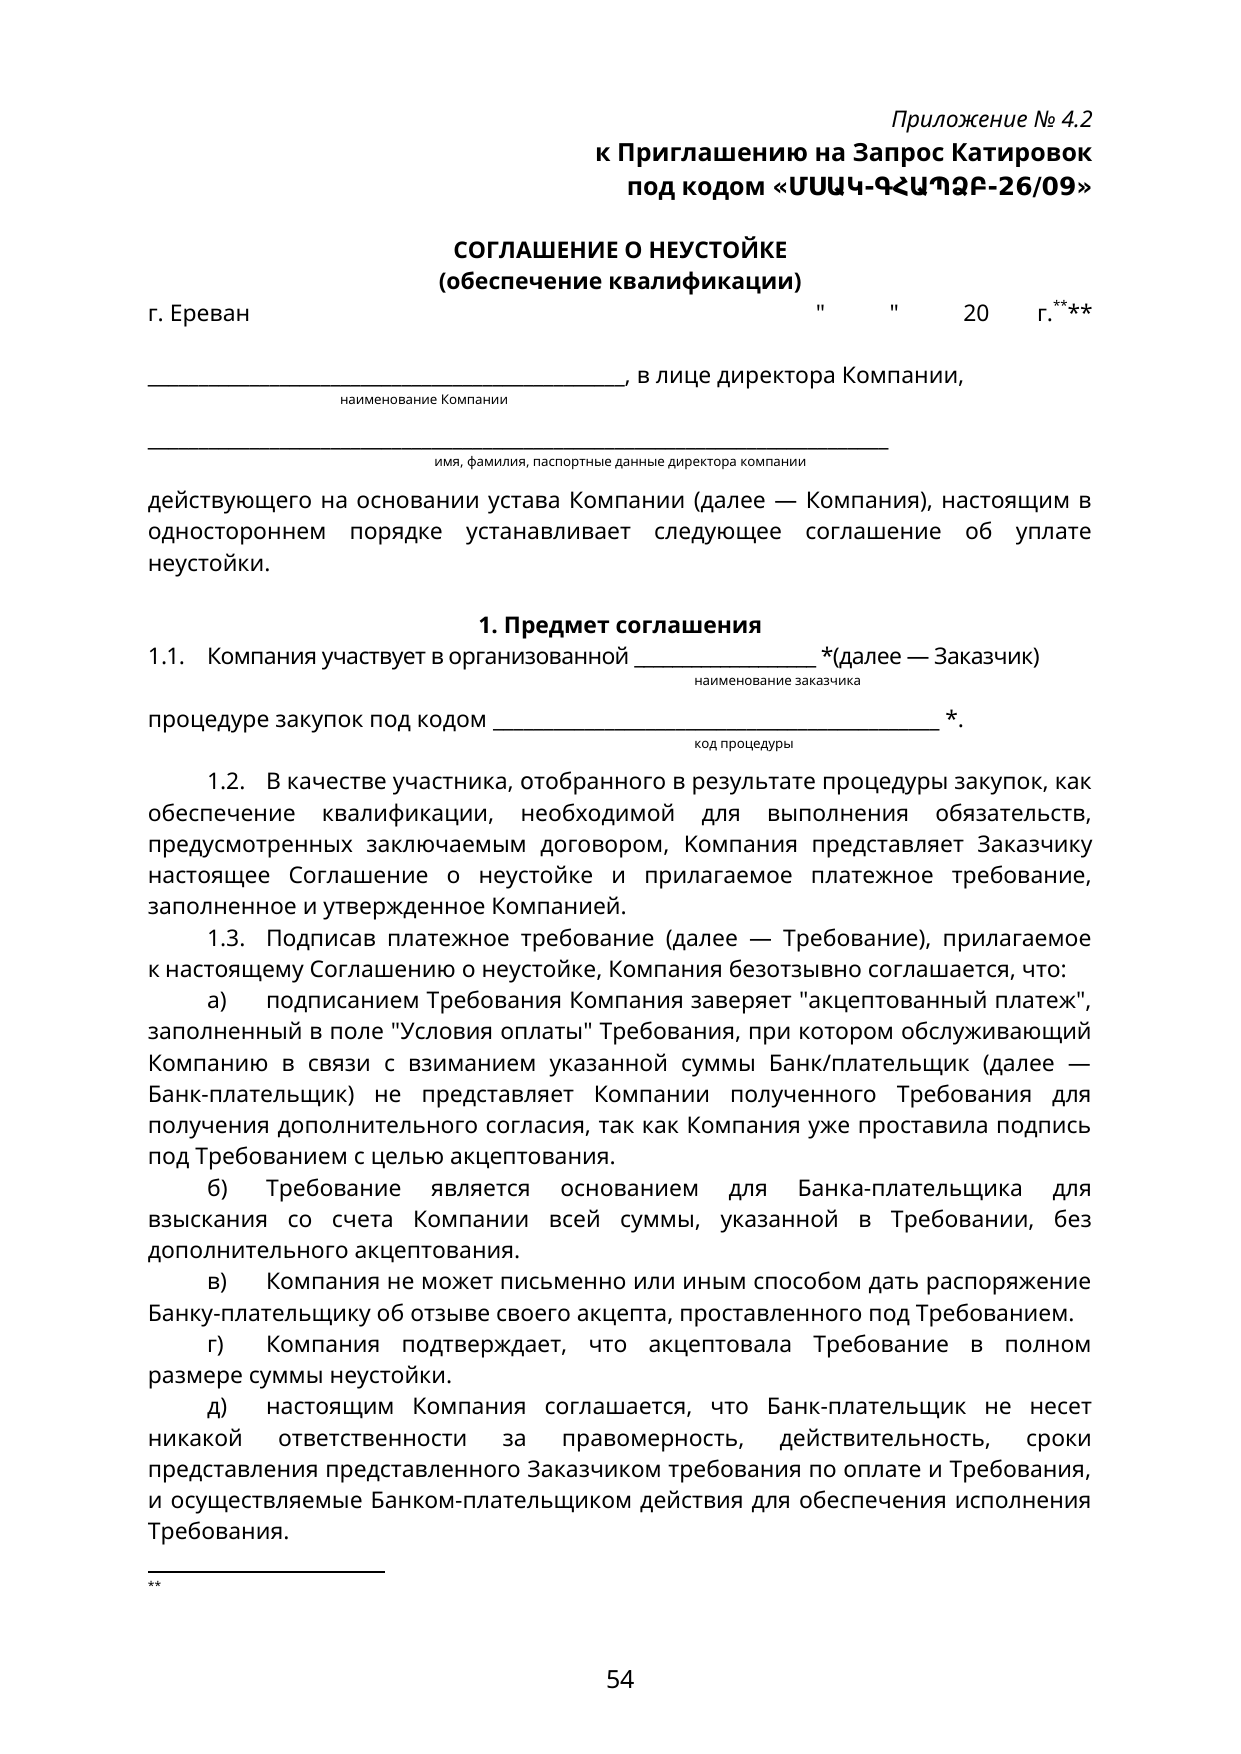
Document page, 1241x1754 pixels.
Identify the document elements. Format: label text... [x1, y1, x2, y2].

text 1.3. Подписав платежное требование (далее — Требование), прилагаемое к настоящему Соглашению о неустойке, Компания безотзывно соглашается, что: [148, 922, 1092, 984]
text действующего на основании устава Компании (далее — Компания), настоящим в одностороннем порядке устанавливает следующее соглашение об уплате неустойки. [148, 484, 1092, 578]
text код процедуры [694, 734, 1092, 765]
text (обеспечение квалификации) [148, 265, 1092, 297]
table_header " " 20 г.** [635, 297, 1104, 328]
text 1.1. Компания участвует в организованной ___________________ *(далее — Заказчик) [148, 640, 1092, 672]
text а) подписанием Требования Компания заверяет "акцептованный платеж", заполненный в поле "Условия оплаты" Требования, при котором обслуживающий Компанию в связи с взиманием указанной суммы Банк/плательщик (далее — Банк-плательщик) не представляет Компании полученного Требования для получения дополнительного согласия, так как Компания уже проставила подпись под Требованием с целью акцептования. [148, 984, 1092, 1172]
text 1. Предмет соглашения [148, 609, 1092, 640]
text наименование Компании [340, 390, 1092, 422]
text б) Требование является основанием для Банка-плательщика для взыскания со счета Компании всей суммы, указанной в Требовании, без дополнительного акцептования. [148, 1172, 1092, 1265]
text д) настоящим Компания соглашается, что Банк-плательщик не несет никакой ответственности за правомерность, действительность, сроки представления представленного Заказчиком требования по оплате и Требования, и осуществляемые Банком-плательщиком действия для обеспечения исполнения Требования. [148, 1390, 1092, 1547]
text Приложение № 4.2 [148, 103, 1092, 135]
text _________________________________________________________________________ [148, 422, 1092, 453]
text 1.2. В качестве участника, օтобранного в результате процедуры закупок, как обеспечение квалификации, необходимой для выполнения обязательств, предусмотренных заключаемым договором, Kомпания представляет Заказчику настоящее Соглашение о неустойке и прилагаемое платежное требование, заполненное и утвержденное Компанией. [148, 765, 1092, 922]
text в) Компания не может письменно или иным способом дать распоряжение Банку-плательщику об отзыве своего акцепта, проставленного под Требованием. [148, 1265, 1092, 1328]
text г) Компания подтверждает, что акцептовала Требование в полном размере суммы неустойки. [148, 1328, 1092, 1390]
text наименование заказчика [694, 672, 1092, 703]
text _______________________________________________, в лице директора Компании, [148, 359, 1092, 390]
table_header г. Ереван [136, 297, 635, 328]
text имя, фамилия, паспортные данные директора компании [148, 453, 1092, 484]
text процедуре закупок под кодом ____________________________________________ *. [148, 703, 1092, 734]
text к Приглашению на Запрос Катировок под кодом «ՄՍԱԿ-ԳՀԱՊՁԲ-26/09» [148, 135, 1092, 203]
text СОГЛАШЕНИЕ О НЕУСТОЙКЕ [148, 234, 1092, 265]
